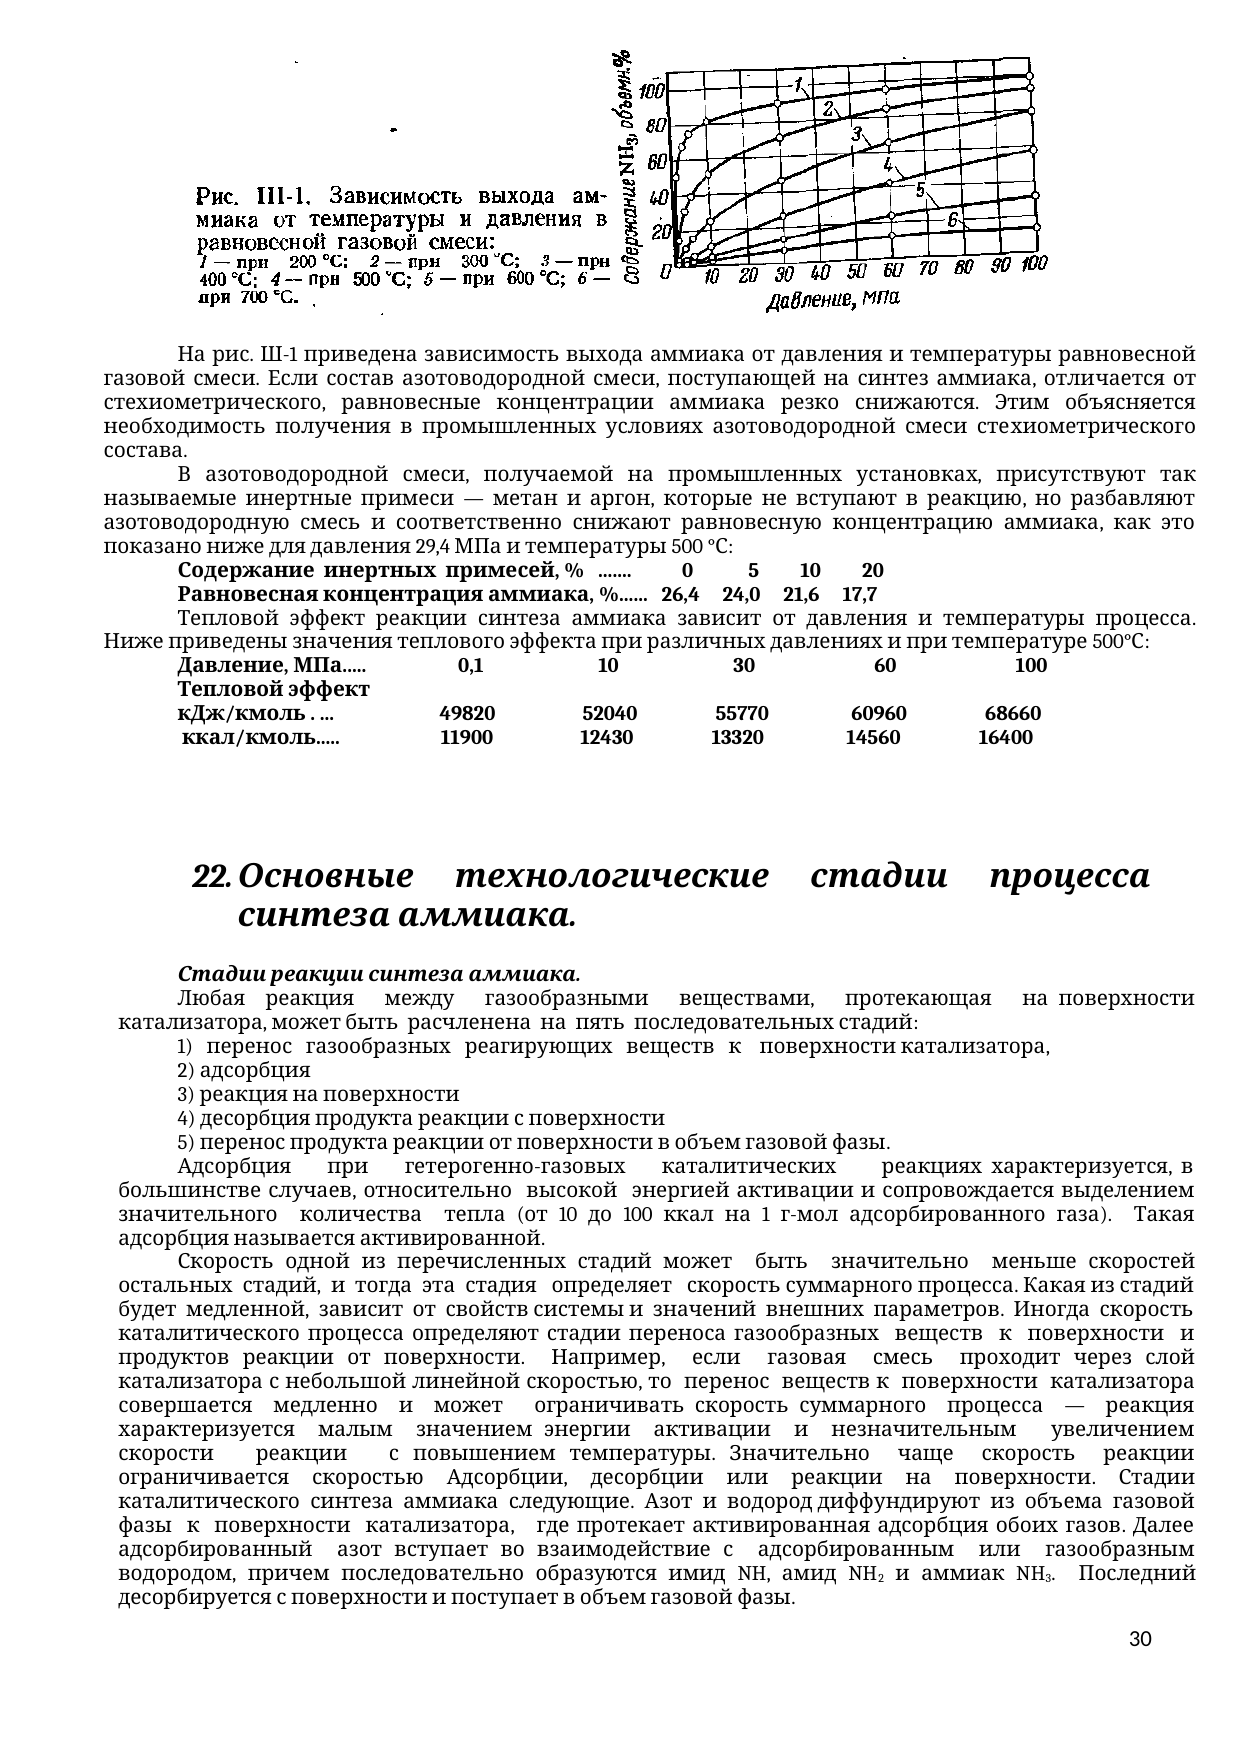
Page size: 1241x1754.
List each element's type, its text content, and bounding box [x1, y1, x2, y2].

text Скорость одной из перечисленных стадий может быть значительно меньше скоростей остальных стадий, и тогда эта стадия определяет скорость суммарного процесса. Какая из стадий будет медленной, зависит от свойств системы и значений внешних параметров. Иногда скорость каталитического процесса определяют стадии переноса газообразных веществ к поверхности и продуктов реакции от поверхности. Например, если газовая смесь проходит через слой катализатора с небольшой линейной скоростью, то перенос веществ к поверхности катализатора совершается медленно и может ограничивать скорость суммарного процесса — реакция характеризуется малым значением энергии активации и незначительным увеличением скорости реакции с повышением температуры. Значительно чаще скорость реакции ограничивается скоростью Адсорбции, десорбции или реакции на поверхности. Стадии каталитического синтеза аммиака следующие. Азот и водород диффундируют из объема газовой фазы к поверхности катализатора, где протекает активированная адсорбция обоих газов. Далее адсорбированный азот вступает во взаимодействие с адсорбированным или газообразным водородом, причем последовательно образуются имид NH, амид NH2 и аммиак NH3. Последний десорбируется с поверхности и поступает в объем газовой фазы. [118, 1250, 1196, 1609]
text Тепловой эффект [103, 678, 1196, 702]
text Стадии реакции синтеза аммиака. [118, 963, 1196, 987]
text Любая реакция между газообразными веществами, протекающая на поверхности катализатора, может быть расчленена на пять последовательных стадий: [118, 987, 1196, 1034]
text кДж/кмоль . ... 49820 52040 55770 60960 68660 [103, 702, 1196, 726]
text Тепловой эффект реакции синтеза аммиака зависит от давления и температуры процесса. Ниже приведены значения теплового эффекта при различных давлениях и при температуре 500°С: [103, 606, 1196, 654]
text 3) реакция на поверхности [118, 1082, 1196, 1106]
picture [177, 44, 1049, 319]
list Основные технологические стадии процесса синтеза аммиака. [192, 858, 1152, 934]
text В азотоводородной смеси, получаемой на промышленных установках, присутствуют так называемые инертные примеси — метан и аргон, которые не вступают в реакцию, но разбавляют азотоводородную смесь и соответственно снижают равновесную концентрацию аммиака, как это показано ниже для давления 29,4 МПа и температуры 500 °С: [103, 462, 1196, 558]
text 4) десорбция продукта реакции с поверхности [118, 1106, 1196, 1130]
text Равновесная концентрация аммиака, %...... 26,4 24,0 21,6 17,7 [103, 582, 1196, 606]
text Содержание инертных примесей, % ....... 0 5 10 20 [103, 558, 1196, 582]
text ккал/кмоль..... 11900 12430 13320 14560 16400 [103, 726, 1196, 750]
text 5) перенос продукта реакции от поверхности в объем газовой фазы. [118, 1130, 1196, 1154]
text 2) адсорбция [118, 1058, 1196, 1082]
text 1) перенос газообразных реагирующих веществ к поверхности катализатора, [118, 1034, 1196, 1058]
text Адсорбция при гетерогенно-газовых каталитических реакциях характеризуется, в большинстве случаев, относительно высокой энергией активации и сопровождается выделением значительного количества тепла (от 10 до 100 ккал на 1 г-мол адсорбированного газа). Такая адсорбция называется активированной. [118, 1154, 1196, 1250]
text На рис. Ш-1 приведена зависимость выхода аммиака от давления и температуры равновесной газовой смеси. Если состав азотоводородной смеси, поступающей на синтез аммиака, отличается от стехиометрического, равновесные концентрации аммиака резко снижаются. Этим объясняется необходимость получения в промышленных условиях азотоводородной смеси стехиометрического состава. [103, 343, 1196, 462]
text Давление, МПа..... 0,1 10 30 60 100 [103, 654, 1196, 678]
